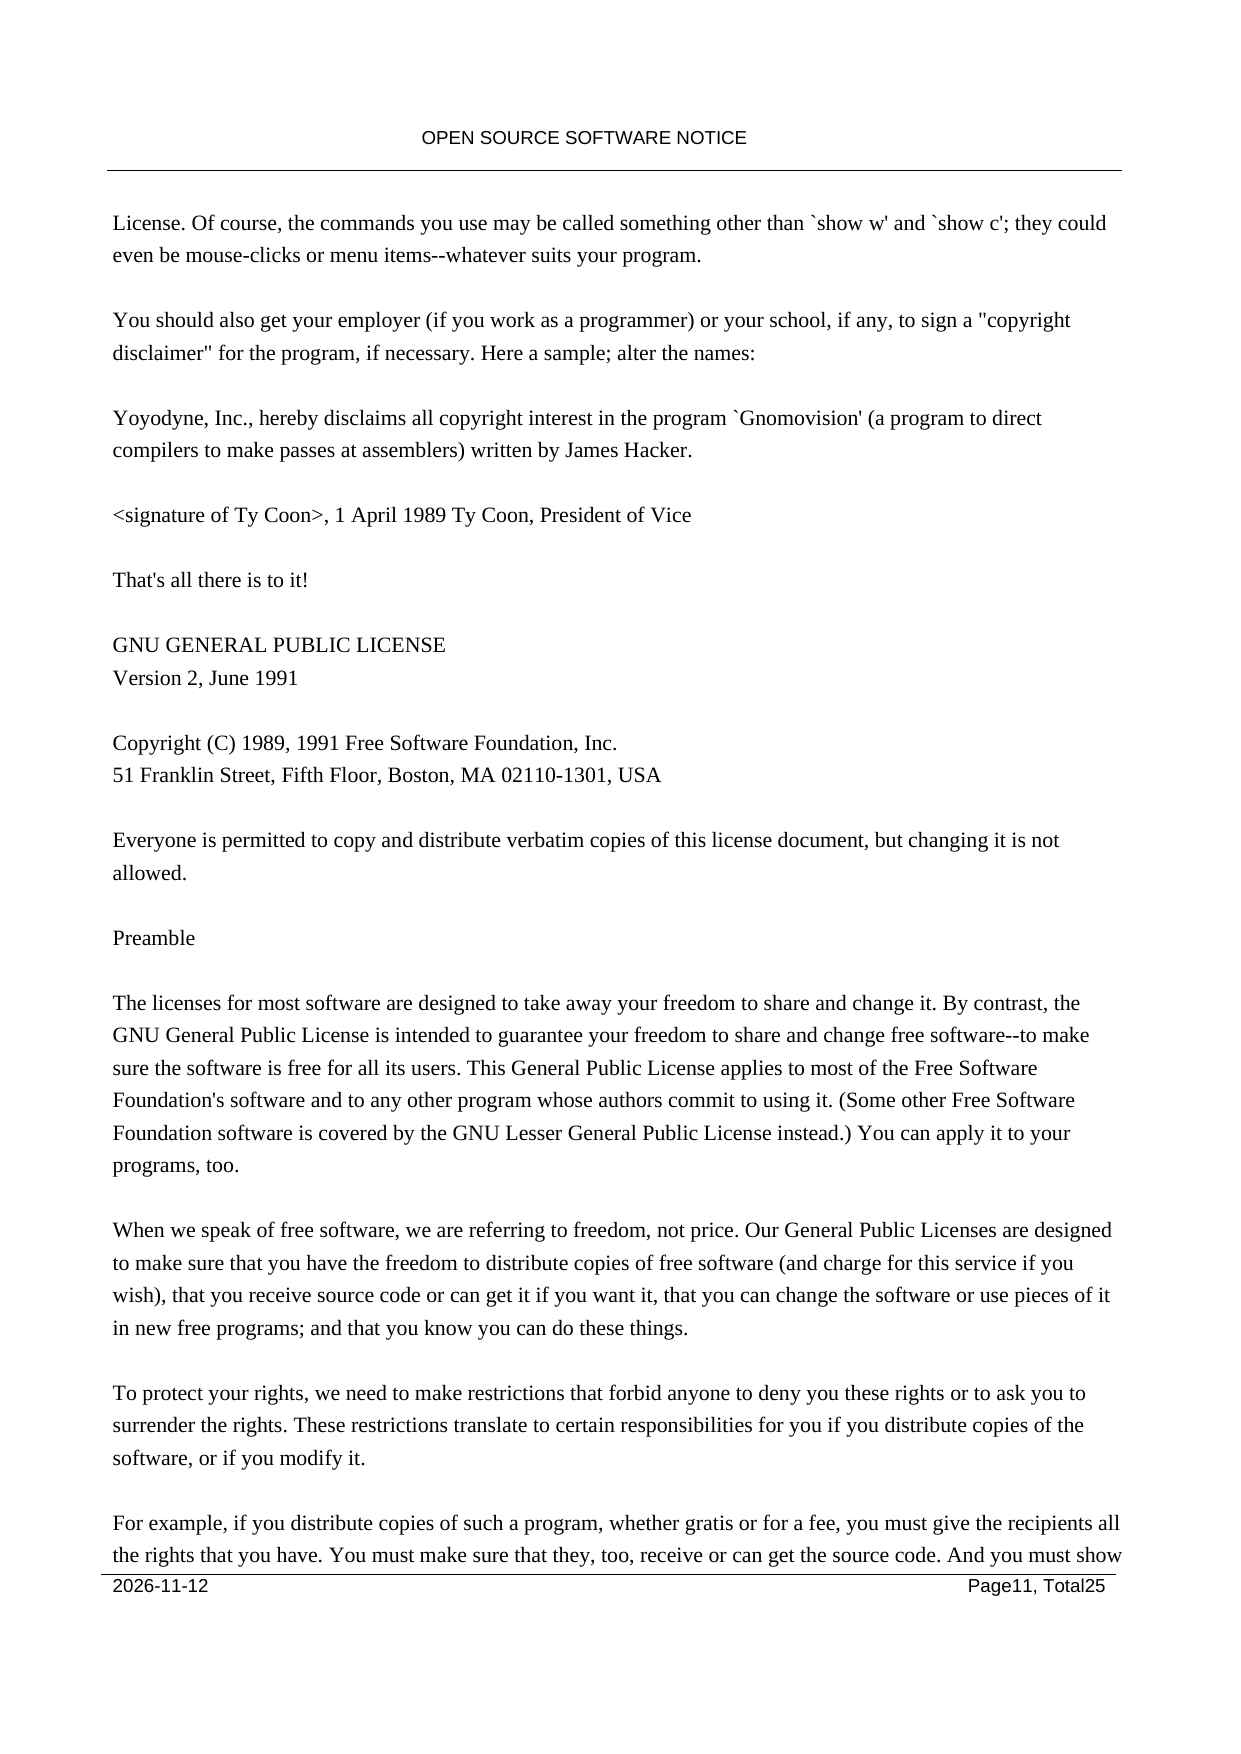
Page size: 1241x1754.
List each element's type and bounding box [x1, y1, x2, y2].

text [112, 206, 1128, 1571]
